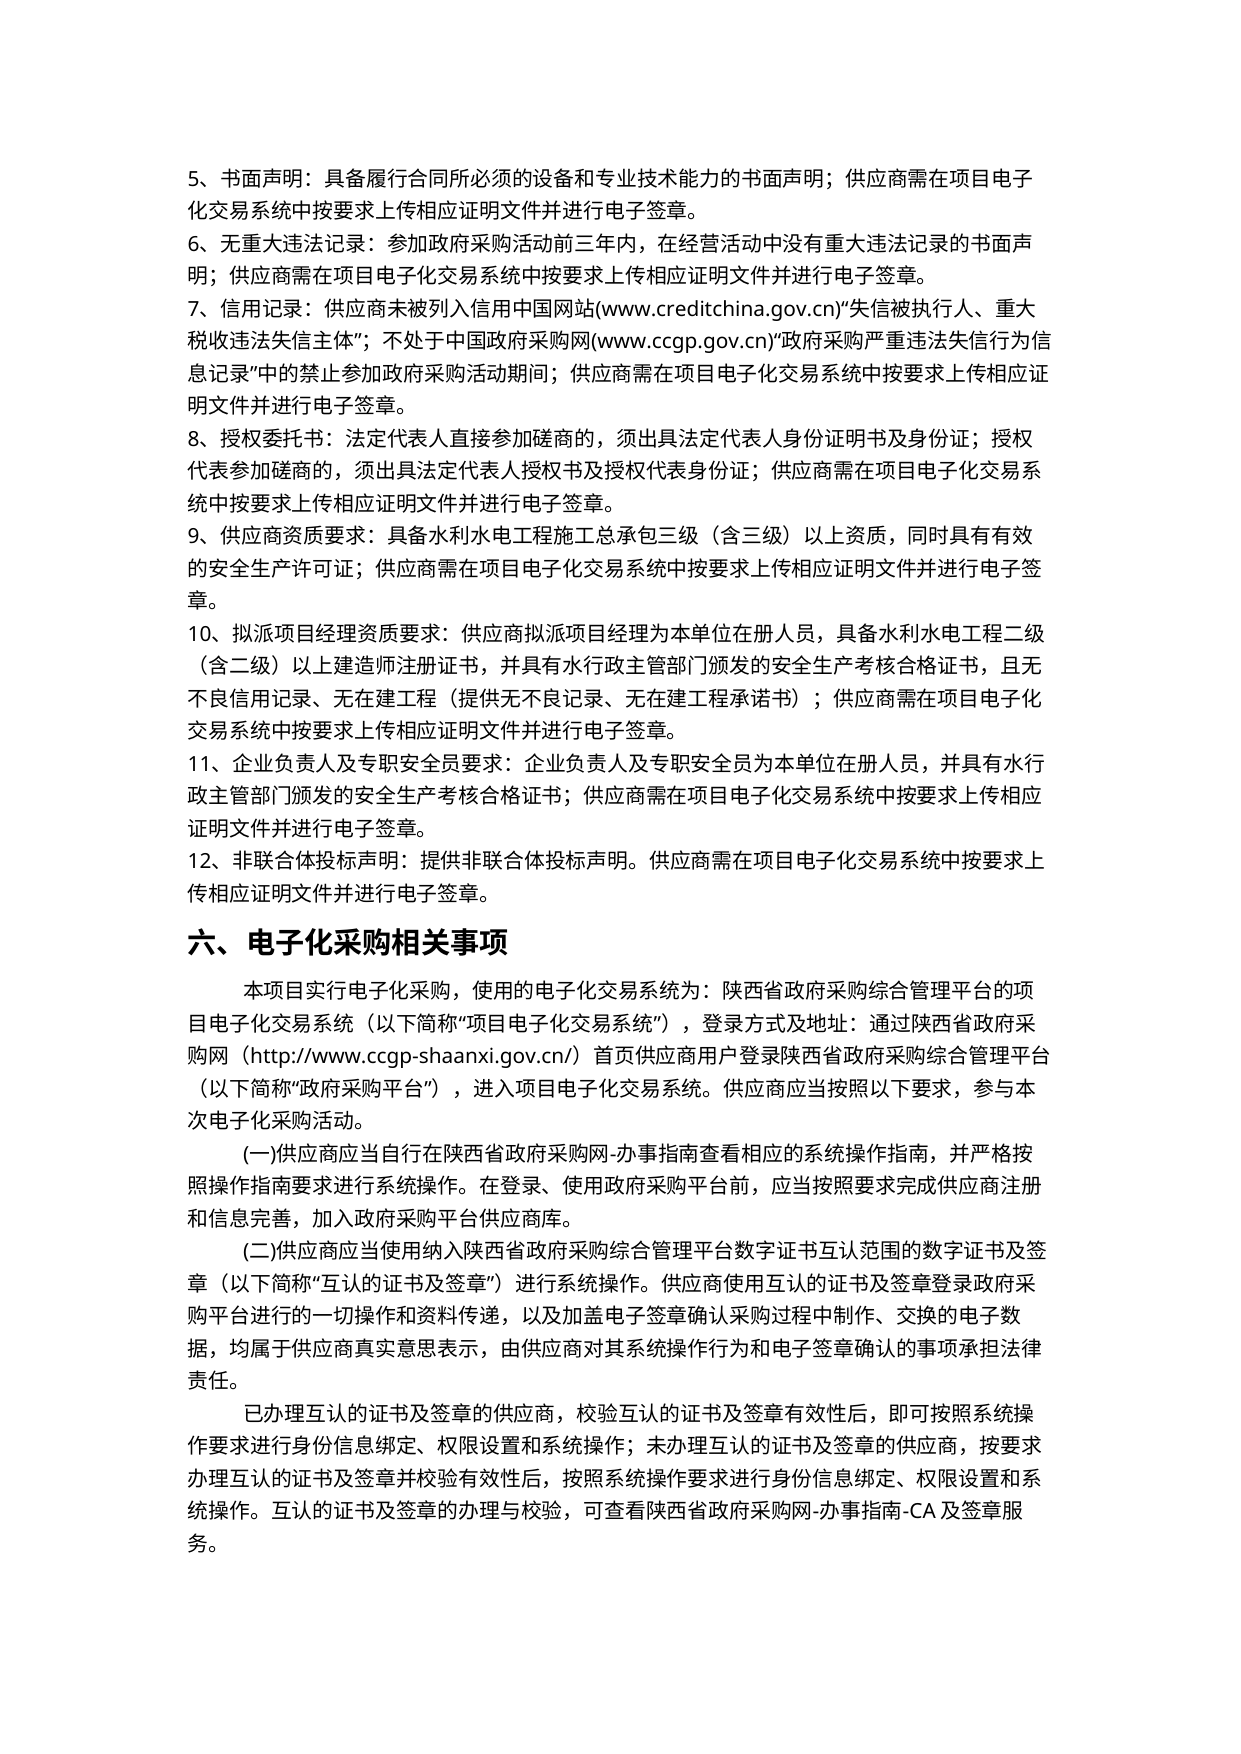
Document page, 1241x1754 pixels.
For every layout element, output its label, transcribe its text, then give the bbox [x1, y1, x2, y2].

text 9、供应商资质要求：具备水利水电工程施工总承包三级（含三级）以上资质，同时具有有效的安全生产许可证；供应商需在项目电子化交易系统中按要求上传相应证明文件并进行电子签章。 [187, 519, 1053, 617]
text 本项目实行电子化采购，使用的电子化交易系统为：陕西省政府采购综合管理平台的项目电子化交易系统（以下简称“项目电子化交易系统”），登录方式及地址：通过陕西省政府采购网（http://www.ccgp-shaanxi.gov.cn/）首页供应商用户登录陕西省政府采购综合管理平台（以下简称“政府采购平台”），进入项目电子化交易系统。供应商应当按照以下要求，参与本次电子化采购活动。 [187, 974, 1053, 1137]
text 10、拟派项目经理资质要求：供应商拟派项目经理为本单位在册人员，具备水利水电工程二级（含二级）以上建造师注册证书，并具有水行政主管部门颁发的安全生产考核合格证书，且无不良信用记录、无在建工程（提供无不良记录、无在建工程承诺书）；供应商需在项目电子化交易系统中按要求上传相应证明文件并进行电子签章。 [187, 617, 1053, 747]
text 7、信用记录：供应商未被列入信用中国网站(www.creditchina.gov.cn)“失信被执行人、重大税收违法失信主体”；不处于中国政府采购网(www.ccgp.gov.cn)“政府采购严重违法失信行为信息记录”中的禁止参加政府采购活动期间；供应商需在项目电子化交易系统中按要求上传相应证明文件并进行电子签章。 [187, 292, 1053, 422]
text (二)供应商应当使用纳入陕西省政府采购综合管理平台数字证书互认范围的数字证书及签章（以下简称“互认的证书及签章”）进行系统操作。供应商使用互认的证书及签章登录政府采购平台进行的一切操作和资料传递，以及加盖电子签章确认采购过程中制作、交换的电子数据，均属于供应商真实意思表示，由供应商对其系统操作行为和电子签章确认的事项承担法律责任。 [187, 1234, 1053, 1397]
text 12、非联合体投标声明：提供非联合体投标声明。供应商需在项目电子化交易系统中按要求上传相应证明文件并进行电子签章。 [187, 844, 1053, 909]
text 六、电子化采购相关事项 [187, 909, 1053, 974]
text 8、授权委托书：法定代表人直接参加磋商的，须出具法定代表人身份证明书及身份证；授权代表参加磋商的，须出具法定代表人授权书及授权代表身份证；供应商需在项目电子化交易系统中按要求上传相应证明文件并进行电子签章。 [187, 422, 1053, 519]
text (一)供应商应当自行在陕西省政府采购网-办事指南查看相应的系统操作指南，并严格按照操作指南要求进行系统操作。在登录、使用政府采购平台前，应当按照要求完成供应商注册和信息完善，加入政府采购平台供应商库。 [187, 1137, 1053, 1234]
text 5、书面声明：具备履行合同所必须的设备和专业技术能力的书面声明；供应商需在项目电子化交易系统中按要求上传相应证明文件并进行电子签章。 [187, 162, 1053, 227]
text 11、企业负责人及专职安全员要求：企业负责人及专职安全员为本单位在册人员，并具有水行政主管部门颁发的安全生产考核合格证书；供应商需在项目电子化交易系统中按要求上传相应证明文件并进行电子签章。 [187, 747, 1053, 844]
text 6、无重大违法记录：参加政府采购活动前三年内，在经营活动中没有重大违法记录的书面声明；供应商需在项目电子化交易系统中按要求上传相应证明文件并进行电子签章。 [187, 227, 1053, 292]
text 已办理互认的证书及签章的供应商，校验互认的证书及签章有效性后，即可按照系统操作要求进行身份信息绑定、权限设置和系统操作；未办理互认的证书及签章的供应商，按要求办理互认的证书及签章并校验有效性后，按照系统操作要求进行身份信息绑定、权限设置和系统操作。互认的证书及签章的办理与校验，可查看陕西省政府采购网-办事指南-CA及签章服务。 [187, 1397, 1053, 1559]
